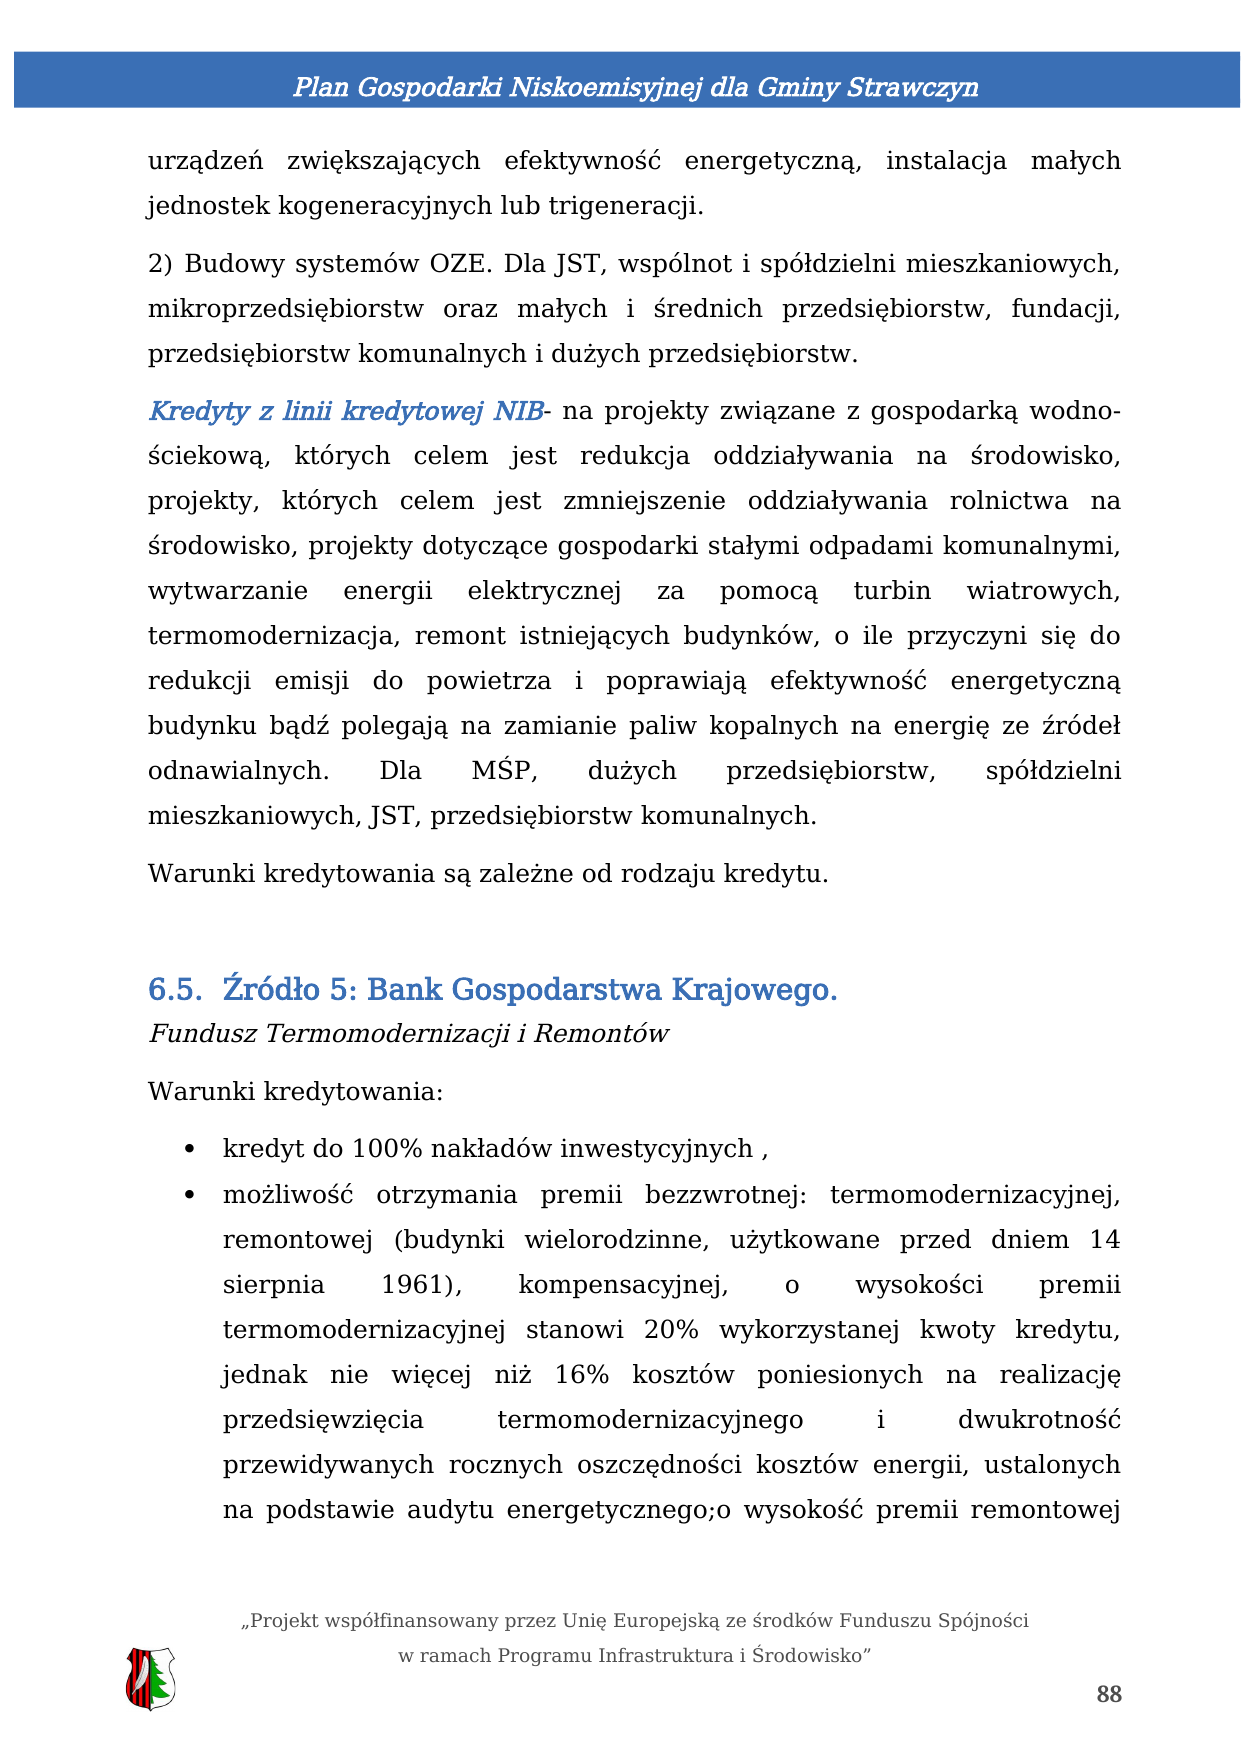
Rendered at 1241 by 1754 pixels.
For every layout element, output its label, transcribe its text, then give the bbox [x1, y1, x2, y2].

text 2) Budowy systemów OZE. Dla JST, wspólnot i spółdzielni mieszkaniowych, mikroprzedsiębiorstw oraz małych i średnich przedsiębiorstw, fundacji, przedsiębiorstw komunalnych i dużych przedsiębiorstw. [148, 247, 1122, 367]
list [185, 1178, 1122, 1523]
subtitle Źródło 5: Bank Gospodarstwa Krajowego. [148, 970, 1122, 1005]
text Warunki kredytowania są zależne od rodzaju kredytu. [148, 857, 1122, 887]
text Fundusz Termomodernizacji i Remontów [148, 1018, 1122, 1048]
text Kredyty z linii kredytowej NIB- na projekty związane z gospodarką wodno-ściekową, których celem jest redukcja oddziaływania na środowisko, projekty, których celem jest zmniejszenie oddziaływania rolnictwa na środowisko, projekty dotyczące gospodarki stałymi odpadami komunalnymi, wytwarzanie energii elektrycznej za pomocą turbin wiatrowych, termomodernizacja, remont istniejących budynków, o ile przyczyni się do redukcji emisji do powietrza i poprawiają efektywność energetyczną budynku bądź polegają na zamianie paliw kopalnych na energię ze źródeł odnawialnych. Dla MŚP, dużych przedsiębiorstw, spółdzielni mieszkaniowych, JST, przedsiębiorstw komunalnych. [148, 395, 1122, 830]
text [148, 145, 1122, 220]
text Warunki kredytowania: [148, 1075, 1122, 1105]
picture [125, 1647, 176, 1712]
list kredyt do 100% nakładów inwestycyjnych , [185, 1133, 1122, 1163]
